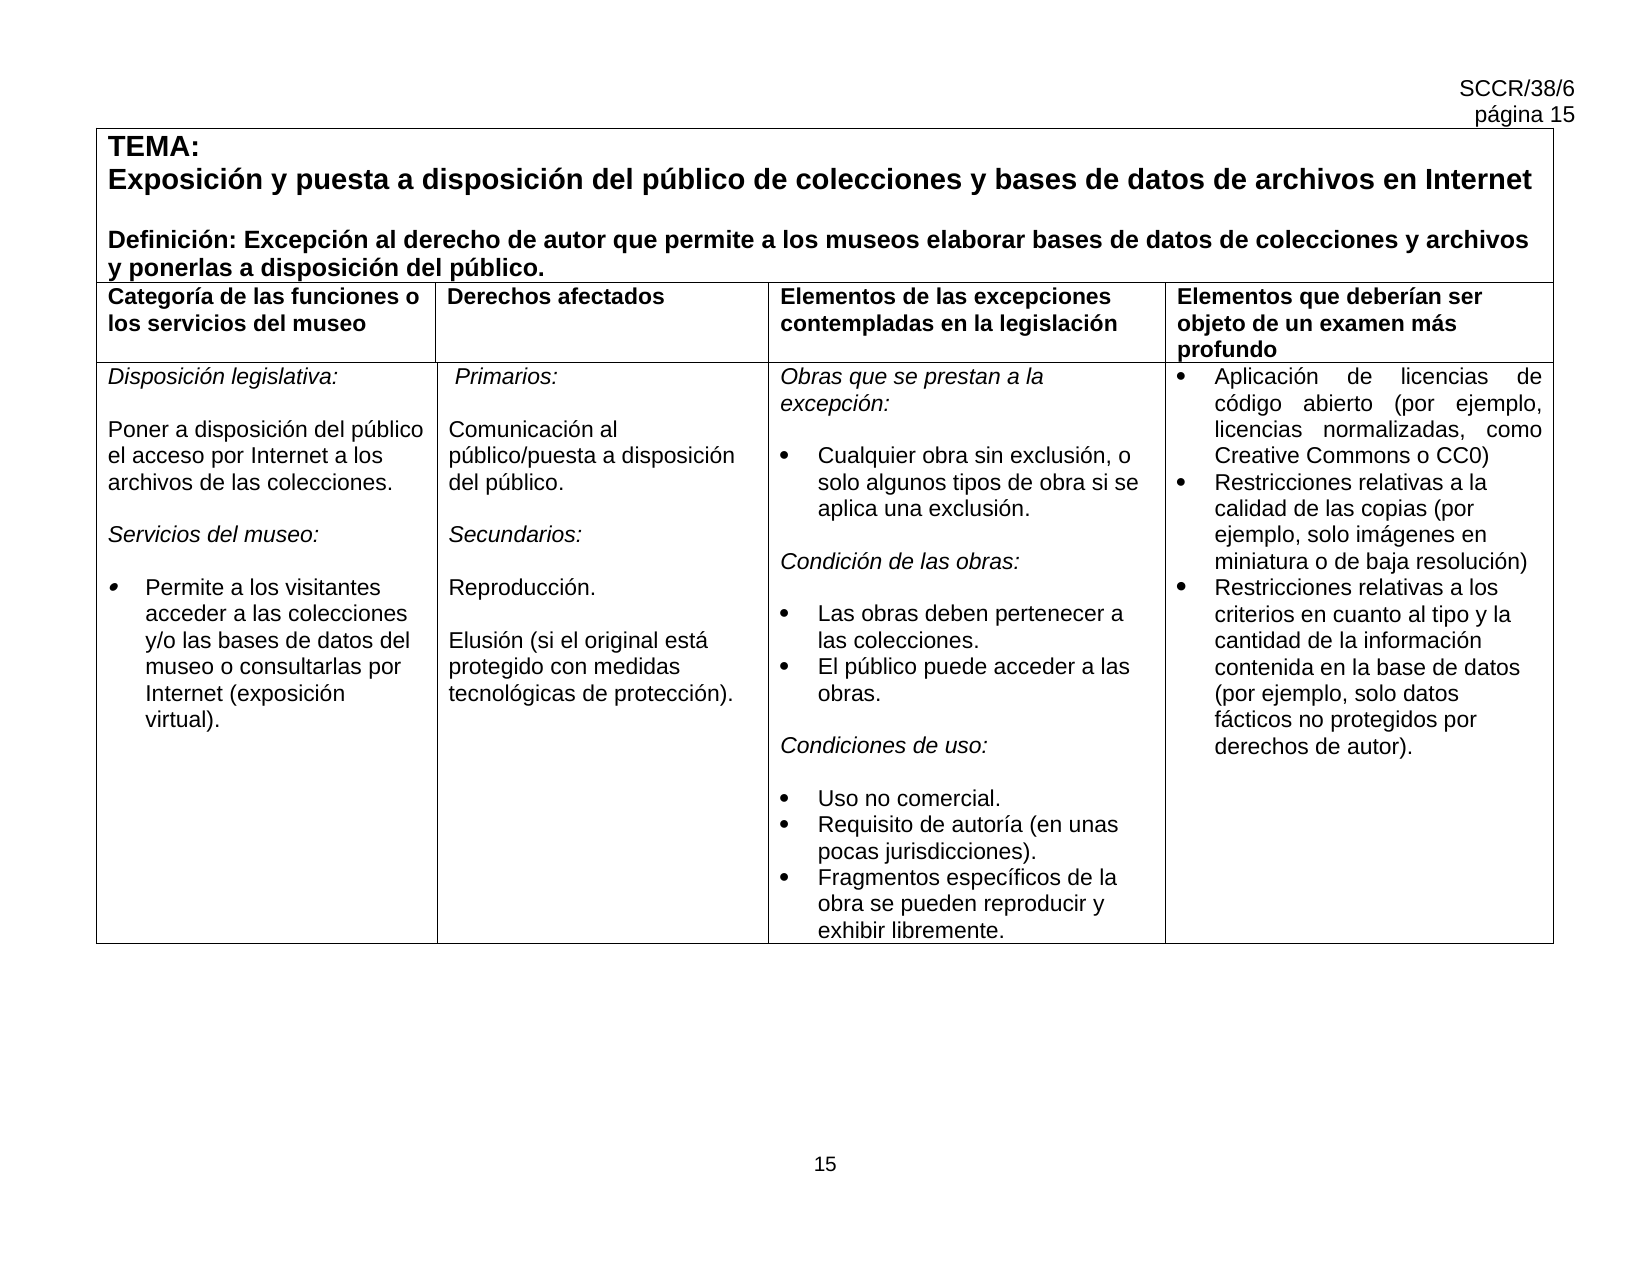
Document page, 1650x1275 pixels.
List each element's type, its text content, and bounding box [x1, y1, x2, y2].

table_cell Aplicación de licencias de código abierto (por ejemplo, licencias normalizadas, como Creative Commons o CC0) Restricciones relativas a la calidad de las copias (por ejemplo, solo imágenes en miniatura o de baja resolución) Restricciones relativas a los criterios en cuanto al tipo y la cantidad de la información contenida en la base de datos (por ejemplo, solo datos fácticos no protegidos por derechos de autor). [1166, 363, 1553, 943]
table_cell Obras que se prestan a la excepción: Cualquier obra sin exclusión, o solo algunos tipos de obra si se aplica una exclusión. Condición de las obras: Las obras deben pertenecer a las colecciones. El público puede acceder a las obras. Condiciones de uso: Uso no comercial. Requisito de autoría (en unas pocas jurisdicciones). Fragmentos específicos de la obra se pueden reproducir y exhibir libremente. [769, 363, 1165, 943]
table_header TEMA: Exposición y puesta a disposición del público de colecciones y bases de datos de archivos en Internet Definición: Excepción al derecho de autor que permite a los museos elaborar bases de datos de colecciones y archivos y ponerlas a disposición del público. [97, 129, 1553, 282]
table_cell Derechos afectados [436, 283, 768, 362]
table_cell Elementos que deberían ser objeto de un examen más profundo [1166, 283, 1553, 362]
table_cell Primarios: Comunicación al público/puesta a disposición del público. Secundarios: Reproducción. Elusión (si el original está protegido con medidas tecnológicas de protección). [438, 363, 768, 943]
table_cell Elementos de las excepciones contempladas en la legislación [769, 283, 1165, 362]
table_cell Categoría de las funciones o los servicios del museo [97, 283, 435, 362]
table_cell Disposición legislativa: Poner a disposición del público el acceso por Internet a los archivos de las colecciones. Servicios del museo: Permite a los visitantes acceder a las colecciones y/o las bases de datos del museo o consultarlas por Internet (exposición virtual). [97, 363, 437, 943]
